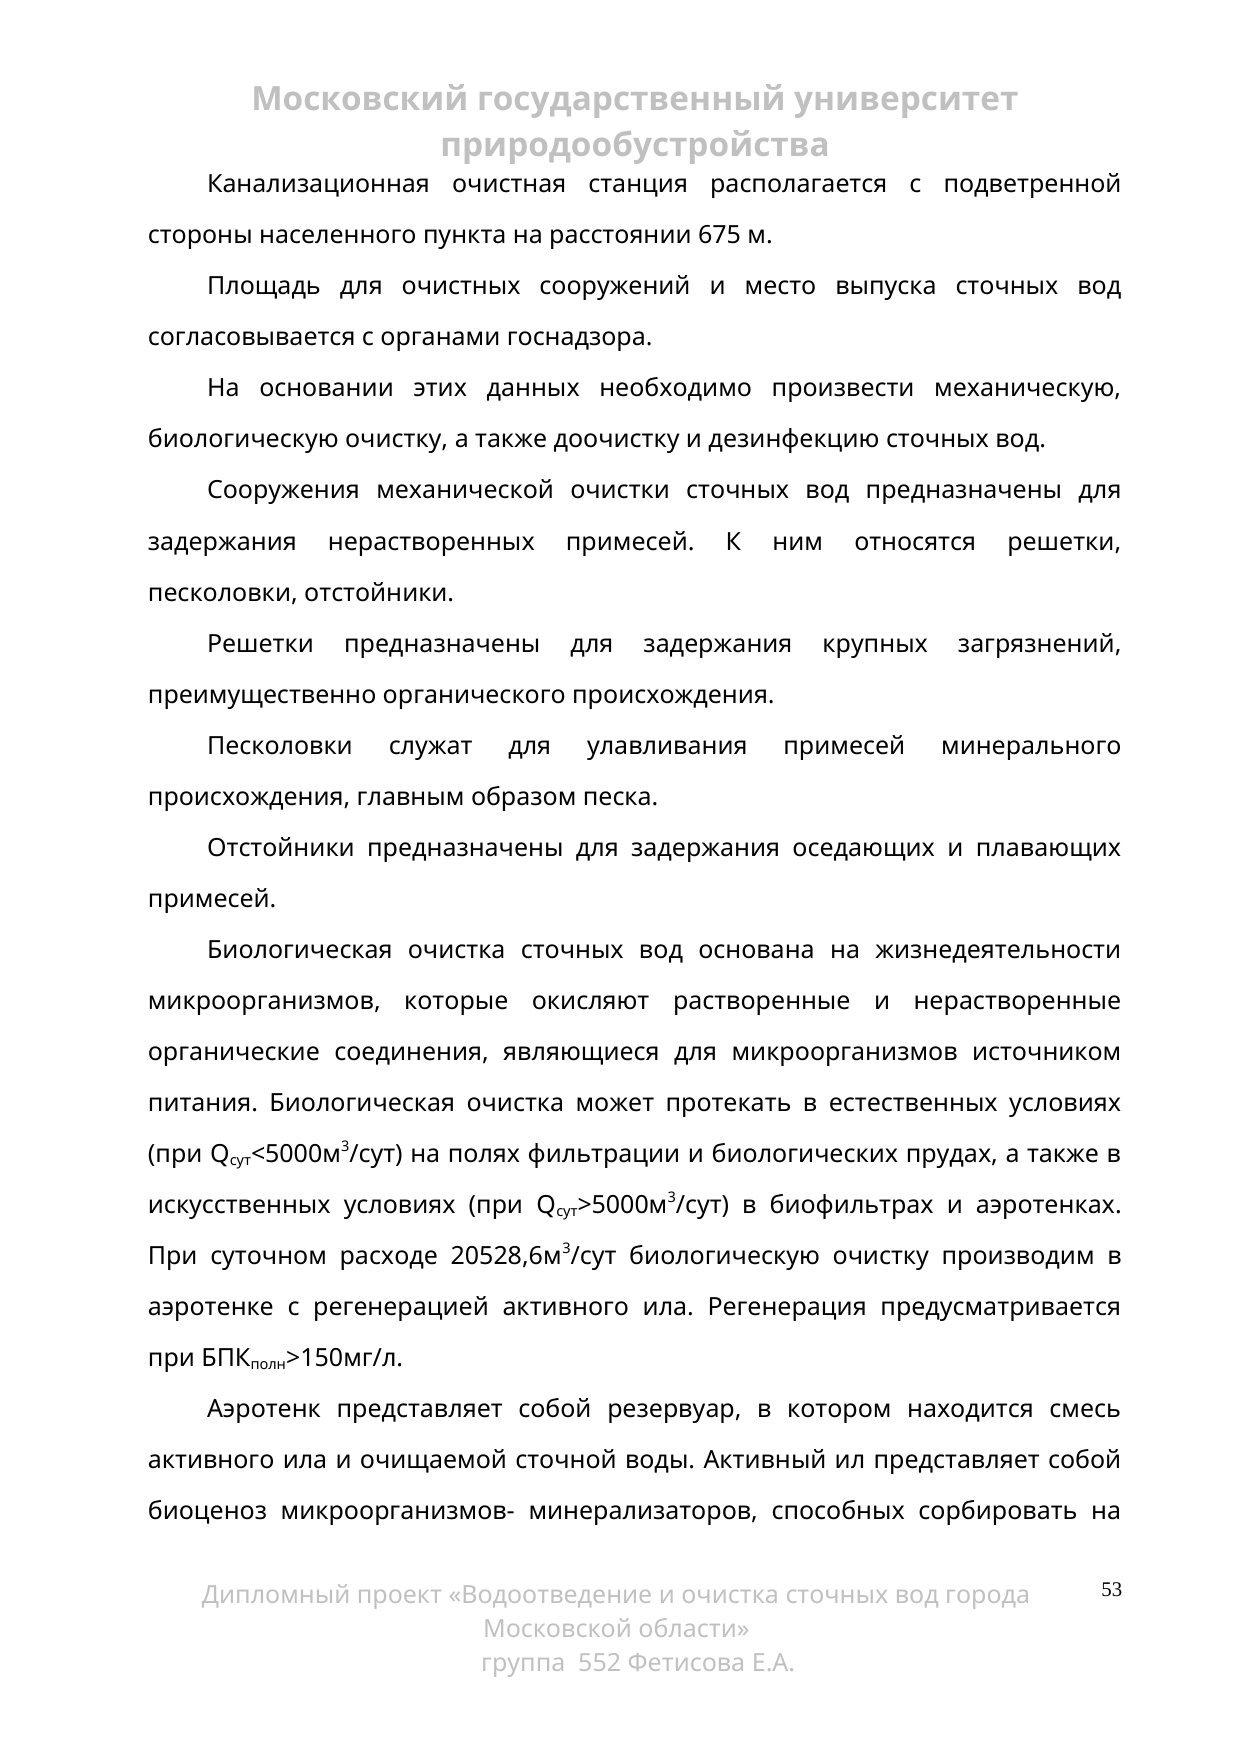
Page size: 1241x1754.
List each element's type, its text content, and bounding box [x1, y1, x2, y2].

text На основании этих данных необходимо произвести механическую, биологическую очистку, а также доочистку и дезинфекцию сточных вод. [148, 370, 1122, 455]
text Песколовки служат для улавливания примесей минерального происхождения, главным образом песка. [148, 727, 1122, 812]
text Канализационная очистная станция располагается с подветренной стороны населенного пункта на расстоянии 675 м. [148, 166, 1122, 251]
text Отстойники предназначены для задержания оседающих и плавающих примесей. [148, 829, 1122, 914]
text Биологическая очистка сточных вод основана на жизнедеятельности микроорганизмов, которые окисляют растворенные и нерастворенные органические соединения, являющиеся для микроорганизмов источником питания. Биологическая очистка может протекать в естественных условиях (при Qсут<5000м3/сут) на полях фильтрации и биологических прудах, а также в искусственных условиях (при Qсут>5000м3/сут) в биофильтрах и аэротенках. При суточном расходе 20528,6м3/сут биологическую очистку производим в аэротенке с регенерацией активного ила. Регенерация предусматривается при БПКполн>150мг/л. [148, 931, 1122, 1374]
text Решетки предназначены для задержания крупных загрязнений, преимущественно органического происхождения. [148, 625, 1122, 710]
text Площадь для очистных сооружений и место выпуска сточных вод согласовывается с органами госнадзора. [148, 268, 1122, 353]
text Сооружения механической очистки сточных вод предназначены для задержания нерастворенных примесей. К ним относятся решетки, песколовки, отстойники. [148, 472, 1122, 608]
